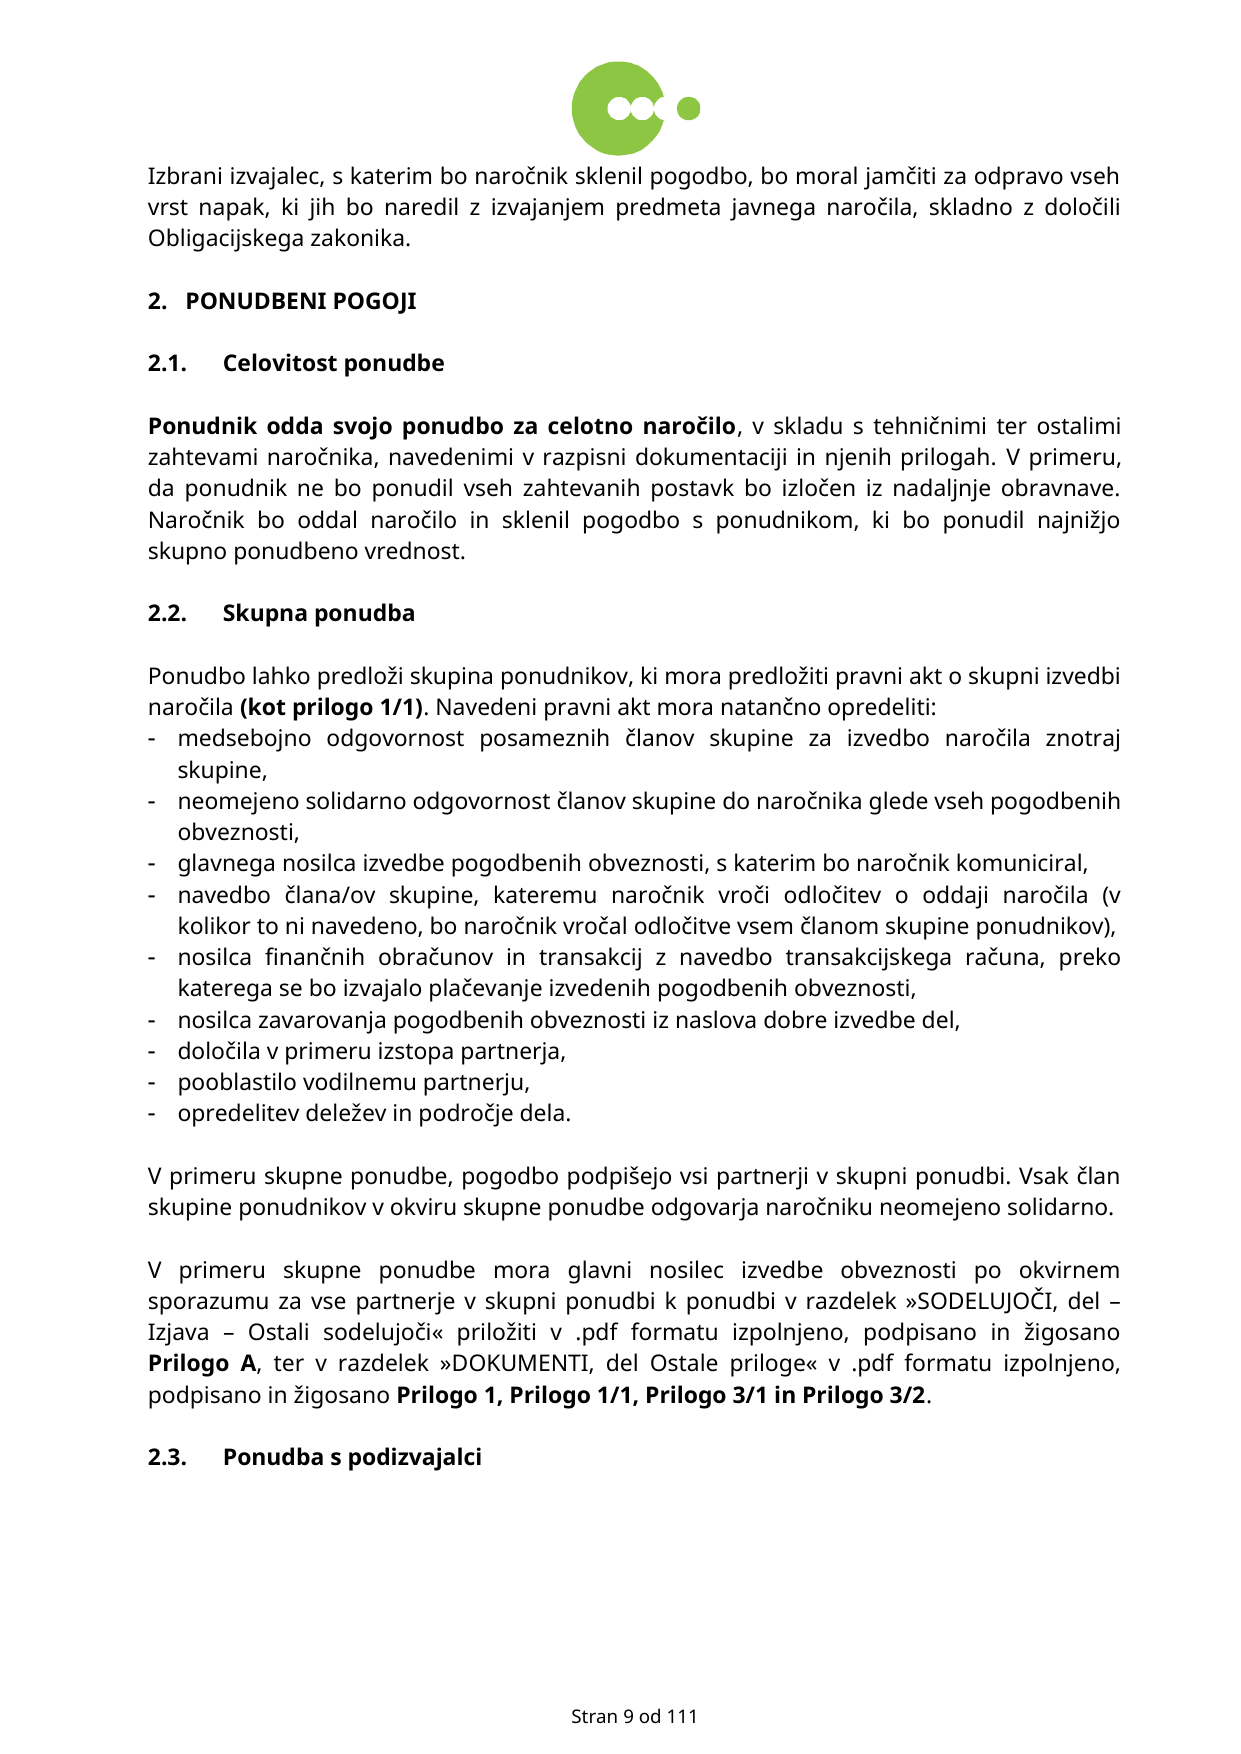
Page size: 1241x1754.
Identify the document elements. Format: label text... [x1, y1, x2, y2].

list nosilca finančnih obračunov in transakcij z navedbo transakcijskega računa, preko katerega se bo izvajalo plačevanje izvedenih pogodbenih obveznosti, [148, 941, 1122, 1004]
text Ponudnik odda svojo ponudbo za celotno naročilo, v skladu s tehničnimi ter ostalimi zahtevami naročnika, navedenimi v razpisni dokumentaciji in njenih prilogah. V primeru, da ponudnik ne bo ponudil vseh zahtevanih postavk bo izločen iz nadaljnje obravnave. Naročnik bo oddal naročilo in sklenil pogodbo s ponudnikom, ki bo ponudil najnižjo skupno ponudbeno vrednost. [148, 410, 1122, 566]
list določila v primeru izstopa partnerja, [148, 1035, 1122, 1066]
list opredelitev deležev in področje dela. [148, 1097, 1122, 1129]
list Celovitost ponudbe [148, 347, 1122, 379]
list Ponudba s podizvajalci [148, 1441, 1122, 1472]
list nosilca zavarovanja pogodbenih obveznosti iz naslova dobre izvedbe del, [148, 1004, 1122, 1035]
text V primeru skupne ponudbe mora glavni nosilec izvedbe obveznosti po okvirnem sporazumu za vse partnerje v skupni ponudbi k ponudbi v razdelek »SODELUJOČI, del – Izjava – Ostali sodelujoči« priložiti v .pdf formatu izpolnjeno, podpisano in žigosano Prilogo A, ter v razdelek »DOKUMENTI, del Ostale priloge« v .pdf formatu izpolnjeno, podpisano in žigosano Prilogo 1, Prilogo 1/1, Prilogo 3/1 in Prilogo 3/2. [148, 1254, 1122, 1410]
list medsebojno odgovornost posameznih članov skupine za izvedbo naročila znotraj skupine, [148, 722, 1122, 785]
list navedbo člana/ov skupine, kateremu naročnik vroči odločitev o oddaji naročila (v kolikor to ni navedeno, bo naročnik vročal odločitve vsem članom skupine ponudnikov), [148, 879, 1122, 941]
list Skupna ponudba [148, 597, 1122, 629]
list glavnega nosilca izvedbe pogodbenih obveznosti, s katerim bo naročnik komuniciral, [148, 847, 1122, 879]
list PONUDBENI POGOJI [148, 285, 1122, 316]
list neomejeno solidarno odgovornost članov skupine do naročnika glede vseh pogodbenih obveznosti, [148, 785, 1122, 847]
text Izbrani izvajalec, s katerim bo naročnik sklenil pogodbo, bo moral jamčiti za odpravo vseh vrst napak, ki jih bo naredil z izvajanjem predmeta javnega naročila, skladno z določili Obligacijskega zakonika. [148, 160, 1122, 254]
text V primeru skupne ponudbe, pogodbo podpišejo vsi partnerji v skupni ponudbi. Vsak član skupine ponudnikov v okviru skupne ponudbe odgovarja naročniku neomejeno solidarno. [148, 1160, 1122, 1222]
list pooblastilo vodilnemu partnerju, [148, 1066, 1122, 1097]
text Ponudbo lahko predloži skupina ponudnikov, ki mora predložiti pravni akt o skupni izvedbi naročila (kot prilogo 1/1). Navedeni pravni akt mora natančno opredeliti: [148, 660, 1122, 722]
